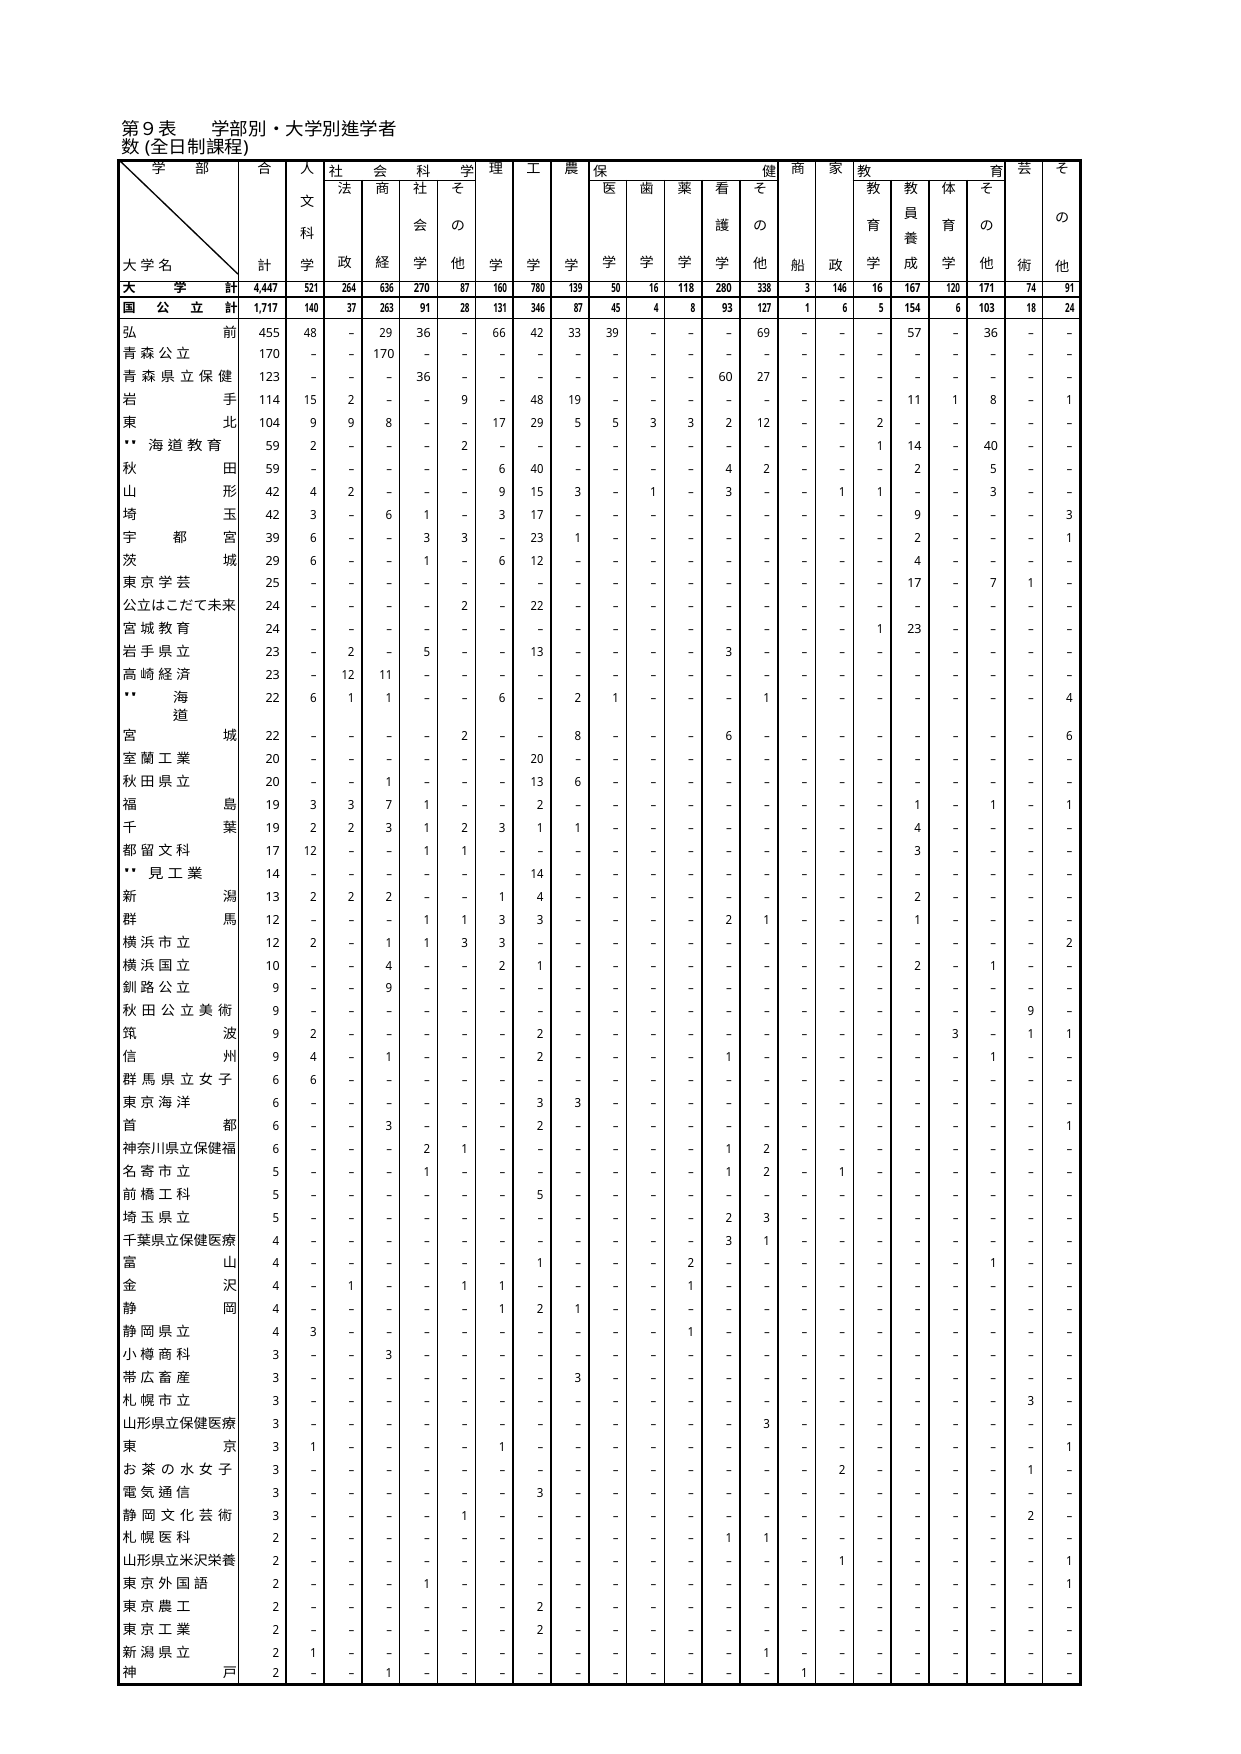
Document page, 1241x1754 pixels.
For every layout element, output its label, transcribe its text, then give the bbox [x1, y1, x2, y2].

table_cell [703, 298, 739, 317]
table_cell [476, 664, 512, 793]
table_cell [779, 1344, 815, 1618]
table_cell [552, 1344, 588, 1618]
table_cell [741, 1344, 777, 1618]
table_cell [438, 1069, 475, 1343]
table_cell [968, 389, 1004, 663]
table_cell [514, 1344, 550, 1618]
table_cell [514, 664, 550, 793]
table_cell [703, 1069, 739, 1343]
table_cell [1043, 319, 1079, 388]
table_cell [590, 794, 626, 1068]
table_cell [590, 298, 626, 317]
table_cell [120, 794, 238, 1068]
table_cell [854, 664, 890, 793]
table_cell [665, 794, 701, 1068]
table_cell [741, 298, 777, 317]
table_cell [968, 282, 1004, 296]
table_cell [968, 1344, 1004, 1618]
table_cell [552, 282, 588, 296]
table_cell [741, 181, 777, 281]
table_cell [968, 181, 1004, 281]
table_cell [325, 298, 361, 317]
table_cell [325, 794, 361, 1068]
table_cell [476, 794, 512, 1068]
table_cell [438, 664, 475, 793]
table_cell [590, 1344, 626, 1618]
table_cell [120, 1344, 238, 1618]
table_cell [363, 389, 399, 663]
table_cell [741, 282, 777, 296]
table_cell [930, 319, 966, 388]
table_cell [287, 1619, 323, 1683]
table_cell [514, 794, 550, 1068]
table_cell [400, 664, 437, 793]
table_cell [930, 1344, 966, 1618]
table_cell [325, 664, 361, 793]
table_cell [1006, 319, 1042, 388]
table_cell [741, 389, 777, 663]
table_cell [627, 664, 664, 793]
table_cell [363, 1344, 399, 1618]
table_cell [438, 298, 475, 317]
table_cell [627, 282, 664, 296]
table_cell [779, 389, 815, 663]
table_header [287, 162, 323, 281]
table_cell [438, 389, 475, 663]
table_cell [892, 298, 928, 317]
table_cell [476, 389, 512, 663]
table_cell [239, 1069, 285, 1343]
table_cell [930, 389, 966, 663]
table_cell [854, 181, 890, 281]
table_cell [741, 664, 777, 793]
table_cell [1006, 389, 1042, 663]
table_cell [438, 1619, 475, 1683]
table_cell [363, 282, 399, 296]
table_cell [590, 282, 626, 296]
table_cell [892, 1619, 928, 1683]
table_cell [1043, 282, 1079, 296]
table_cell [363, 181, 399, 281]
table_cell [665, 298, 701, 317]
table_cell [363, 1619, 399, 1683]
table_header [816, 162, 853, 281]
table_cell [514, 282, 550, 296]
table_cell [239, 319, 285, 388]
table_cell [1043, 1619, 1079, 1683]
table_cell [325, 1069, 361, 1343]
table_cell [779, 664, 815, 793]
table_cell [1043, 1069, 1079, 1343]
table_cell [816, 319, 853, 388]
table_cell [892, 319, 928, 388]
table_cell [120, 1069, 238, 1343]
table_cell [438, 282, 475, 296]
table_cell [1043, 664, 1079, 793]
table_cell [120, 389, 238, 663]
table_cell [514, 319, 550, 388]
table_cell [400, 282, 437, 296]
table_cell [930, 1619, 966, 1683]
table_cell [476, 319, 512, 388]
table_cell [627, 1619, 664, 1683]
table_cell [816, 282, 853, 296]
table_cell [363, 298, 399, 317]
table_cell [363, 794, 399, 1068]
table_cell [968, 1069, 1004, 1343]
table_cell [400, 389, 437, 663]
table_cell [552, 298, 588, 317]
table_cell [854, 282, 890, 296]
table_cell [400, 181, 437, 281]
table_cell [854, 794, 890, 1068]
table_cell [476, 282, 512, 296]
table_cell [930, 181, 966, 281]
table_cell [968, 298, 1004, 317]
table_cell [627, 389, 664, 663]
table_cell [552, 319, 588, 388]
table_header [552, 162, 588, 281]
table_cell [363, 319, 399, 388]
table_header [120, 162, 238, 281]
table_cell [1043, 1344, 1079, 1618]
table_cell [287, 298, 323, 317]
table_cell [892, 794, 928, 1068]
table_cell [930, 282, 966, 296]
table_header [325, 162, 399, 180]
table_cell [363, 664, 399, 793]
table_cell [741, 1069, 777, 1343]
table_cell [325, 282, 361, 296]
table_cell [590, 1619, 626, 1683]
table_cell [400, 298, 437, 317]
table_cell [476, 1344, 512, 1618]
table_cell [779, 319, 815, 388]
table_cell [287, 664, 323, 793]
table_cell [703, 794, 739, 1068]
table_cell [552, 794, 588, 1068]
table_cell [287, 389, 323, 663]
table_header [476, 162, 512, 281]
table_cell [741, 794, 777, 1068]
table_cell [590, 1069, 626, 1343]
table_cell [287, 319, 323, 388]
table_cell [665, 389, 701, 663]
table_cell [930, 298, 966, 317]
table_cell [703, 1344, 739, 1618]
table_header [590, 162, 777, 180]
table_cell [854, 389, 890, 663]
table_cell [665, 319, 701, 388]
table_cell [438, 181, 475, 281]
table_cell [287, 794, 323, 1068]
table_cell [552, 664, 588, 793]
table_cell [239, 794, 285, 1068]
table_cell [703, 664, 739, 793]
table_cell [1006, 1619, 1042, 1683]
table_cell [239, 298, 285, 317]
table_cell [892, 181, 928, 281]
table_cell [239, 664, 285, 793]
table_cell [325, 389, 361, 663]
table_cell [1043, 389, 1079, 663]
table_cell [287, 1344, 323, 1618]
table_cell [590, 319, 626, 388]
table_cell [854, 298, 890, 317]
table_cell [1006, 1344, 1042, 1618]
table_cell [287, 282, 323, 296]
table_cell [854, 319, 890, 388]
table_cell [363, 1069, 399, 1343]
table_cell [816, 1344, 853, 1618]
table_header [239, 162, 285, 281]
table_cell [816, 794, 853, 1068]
text 第９表 学部別・大学別進学者数 (全日制課程) [121, 120, 410, 159]
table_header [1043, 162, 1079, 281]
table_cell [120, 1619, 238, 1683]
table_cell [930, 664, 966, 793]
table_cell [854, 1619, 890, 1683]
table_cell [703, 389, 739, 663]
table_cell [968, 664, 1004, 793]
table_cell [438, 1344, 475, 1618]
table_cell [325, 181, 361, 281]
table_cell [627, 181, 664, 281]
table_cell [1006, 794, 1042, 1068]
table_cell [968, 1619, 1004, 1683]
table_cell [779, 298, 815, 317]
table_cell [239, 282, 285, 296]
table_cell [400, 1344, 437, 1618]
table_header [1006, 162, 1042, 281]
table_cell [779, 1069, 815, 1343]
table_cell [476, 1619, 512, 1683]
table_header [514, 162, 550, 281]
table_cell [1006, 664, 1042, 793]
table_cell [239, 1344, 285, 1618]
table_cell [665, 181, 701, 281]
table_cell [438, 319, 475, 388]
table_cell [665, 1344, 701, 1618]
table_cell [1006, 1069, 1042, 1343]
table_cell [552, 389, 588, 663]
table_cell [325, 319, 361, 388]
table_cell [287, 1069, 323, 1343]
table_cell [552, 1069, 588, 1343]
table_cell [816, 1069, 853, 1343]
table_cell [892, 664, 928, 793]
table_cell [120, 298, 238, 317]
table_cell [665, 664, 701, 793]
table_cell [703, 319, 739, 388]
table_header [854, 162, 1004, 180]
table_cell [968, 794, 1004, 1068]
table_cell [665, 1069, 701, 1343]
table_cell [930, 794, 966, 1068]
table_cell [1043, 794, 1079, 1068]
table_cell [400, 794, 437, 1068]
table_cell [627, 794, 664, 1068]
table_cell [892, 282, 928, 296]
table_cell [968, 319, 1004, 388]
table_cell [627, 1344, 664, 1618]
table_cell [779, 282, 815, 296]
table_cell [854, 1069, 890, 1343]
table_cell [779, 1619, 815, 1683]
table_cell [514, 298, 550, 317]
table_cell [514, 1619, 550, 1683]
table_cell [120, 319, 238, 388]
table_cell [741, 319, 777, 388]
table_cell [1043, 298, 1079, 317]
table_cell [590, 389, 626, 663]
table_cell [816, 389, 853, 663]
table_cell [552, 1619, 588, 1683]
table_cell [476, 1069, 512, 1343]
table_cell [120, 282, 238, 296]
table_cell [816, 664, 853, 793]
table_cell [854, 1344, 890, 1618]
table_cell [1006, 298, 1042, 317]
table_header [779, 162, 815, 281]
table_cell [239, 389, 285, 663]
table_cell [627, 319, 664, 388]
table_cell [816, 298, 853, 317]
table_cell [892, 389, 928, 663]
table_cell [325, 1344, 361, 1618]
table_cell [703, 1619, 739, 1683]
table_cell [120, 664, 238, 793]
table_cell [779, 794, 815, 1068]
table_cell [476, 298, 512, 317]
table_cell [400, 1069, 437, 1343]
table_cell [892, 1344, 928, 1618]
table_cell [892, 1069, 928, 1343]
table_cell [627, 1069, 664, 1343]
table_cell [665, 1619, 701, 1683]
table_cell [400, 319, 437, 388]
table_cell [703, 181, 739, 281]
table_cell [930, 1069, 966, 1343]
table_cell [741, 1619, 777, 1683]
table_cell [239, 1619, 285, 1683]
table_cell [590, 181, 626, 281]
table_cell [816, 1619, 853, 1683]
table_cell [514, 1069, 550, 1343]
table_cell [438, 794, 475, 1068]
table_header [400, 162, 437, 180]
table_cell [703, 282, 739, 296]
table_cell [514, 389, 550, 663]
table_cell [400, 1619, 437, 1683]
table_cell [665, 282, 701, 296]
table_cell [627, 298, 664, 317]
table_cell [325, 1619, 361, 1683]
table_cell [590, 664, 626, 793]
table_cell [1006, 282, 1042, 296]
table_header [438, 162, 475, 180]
